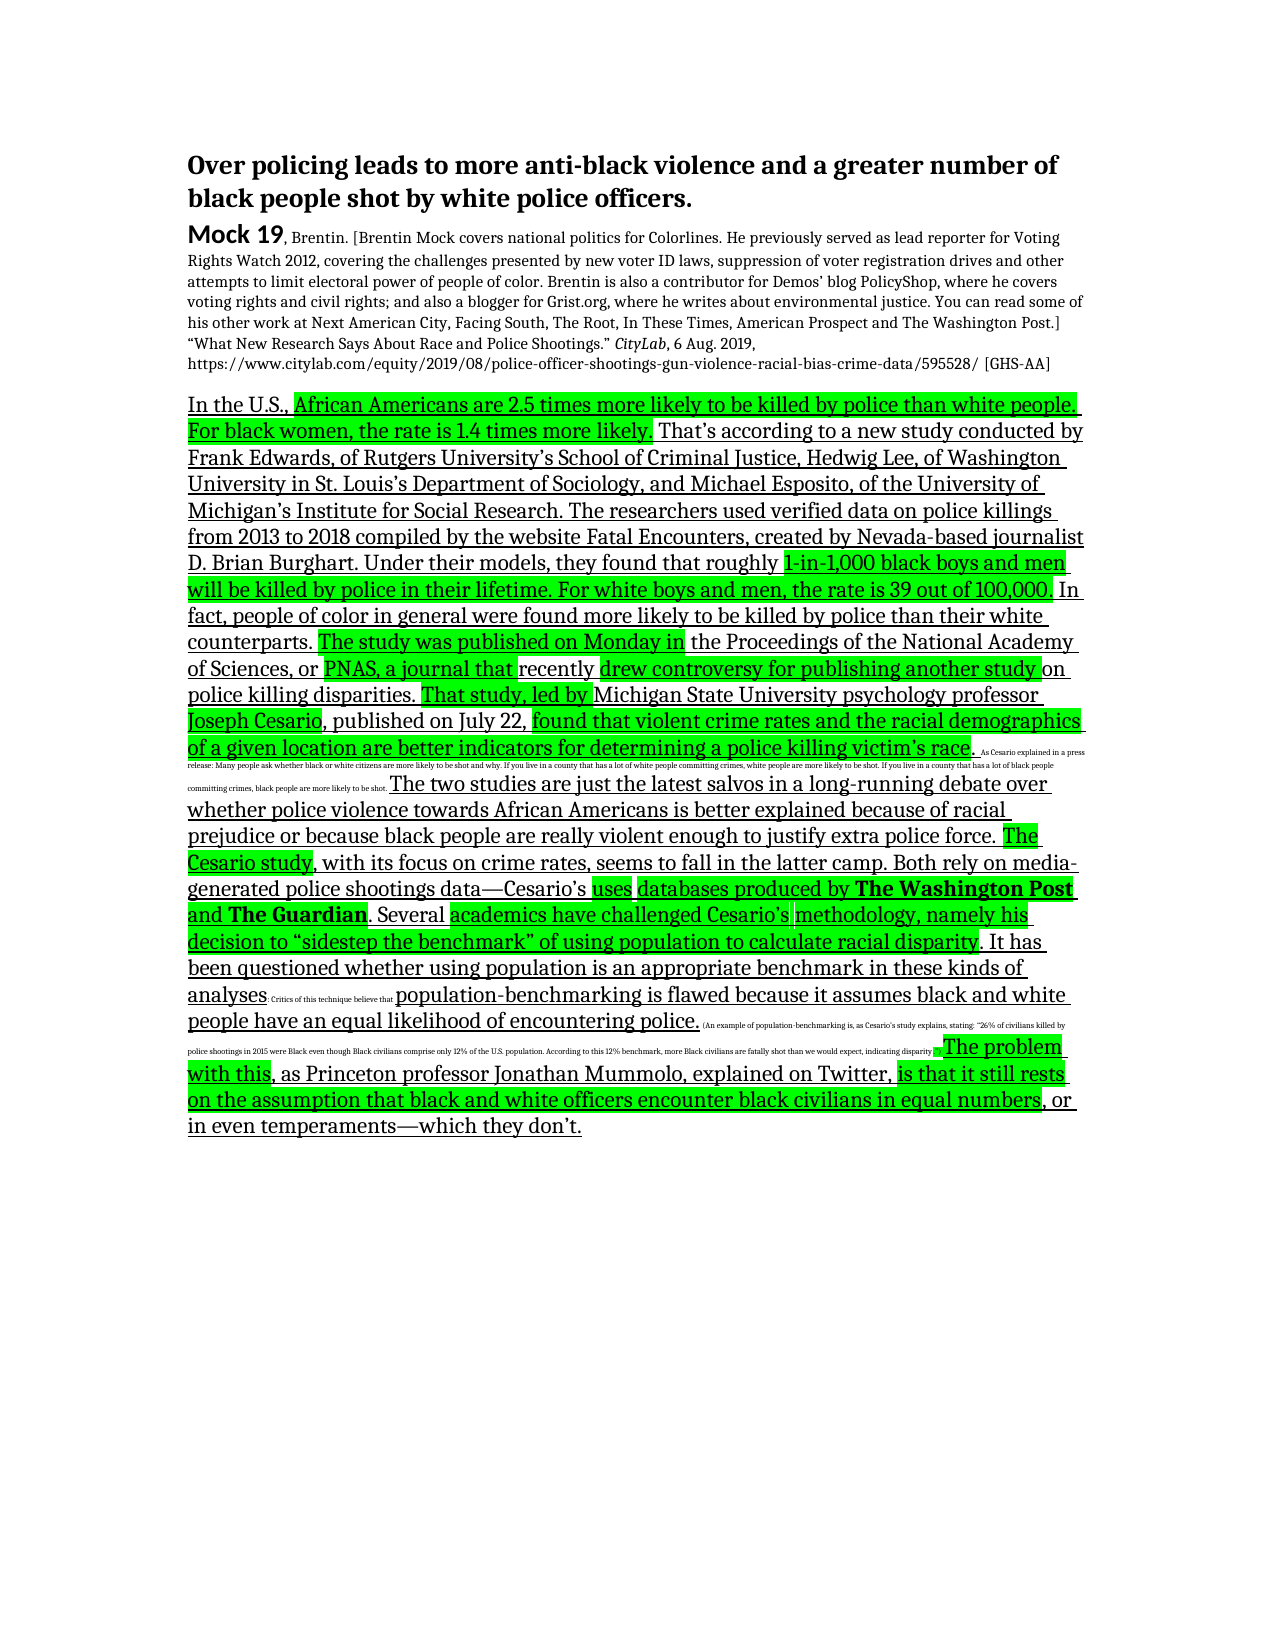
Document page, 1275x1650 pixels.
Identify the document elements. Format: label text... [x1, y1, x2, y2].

subtitle Over policing leads to more anti-black violence and a greater number of black people shot by white police officers. [187, 150, 1087, 215]
text In the U.S., African Americans are 2.5 times more likely to be killed by police than white people. For black women, the rate is 1.4 times more likely. That’s according to a new study conducted by Frank Edwards, of Rutgers University’s School of Criminal Justice, Hedwig Lee, of Washington University in St. Louis’s Department of Sociology, and Michael Esposito, of the University of Michigan’s Institute for Social Research. The researchers used verified data on police killings from 2013 to 2018 compiled by the website Fatal Encounters, created by Nevada-based journalist D. Brian Burghart. Under their models, they found that roughly 1-in-1,000 black boys and men will be killed by police in their lifetime. For white boys and men, the rate is 39 out of 100,000. In fact, people of color in general were found more likely to be killed by police than their white counterparts. The study was published on Monday in the Proceedings of the National Academy of Sciences, or PNAS, a journal that recently drew controversy for publishing another study on police killing disparities. That study, led by Michigan State University psychology professor Joseph Cesario, published on July 22, found that violent crime rates and the racial demographics of a given location are better indicators for determining a police killing victim’s race. As Cesario explained in a press release: Many people ask whether black or white citizens are more likely to be shot and why. If you live in a county that has a lot of white people committing crimes, white people are more likely to be shot. If you live in a county that has a lot of black people committing crimes, black people are more likely to be shot. The two studies are just the latest salvos in a long-running debate over whether police violence towards African Americans is better explained because of racial prejudice or because black people are really violent enough to justify extra police force. The Cesario study, with its focus on crime rates, seems to fall in the latter camp. Both rely on media-generated police shootings data—Cesario’s uses databases produced by The Washington Post and The Guardian. Several academics have challenged Cesario’s methodology, namely his decision to “sidestep the benchmark” of using population to calculate racial disparity. It has been questioned whether using population is an appropriate benchmark in these kinds of analyses: Critics of this technique believe that population-benchmarking is flawed because it assumes black and white people have an equal likelihood of encountering police. (An example of population-benchmarking is, as Cesario’s study explains, stating: “26% of civilians killed by police shootings in 2015 were Black even though Black civilians comprise only 12% of the U.S. population. According to this 12% benchmark, more Black civilians are fatally shot than we would expect, indicating disparity.”) The problem with this, as Princeton professor Jonathan Mummolo, explained on Twitter, is that it still rests on the assumption that black and white officers encounter black civilians in equal numbers, or in even temperaments—which they don’t. [187, 392, 1087, 1139]
text Mock 19, Brentin. [Brentin Mock covers national politics for Colorlines. He previously served as lead reporter for Voting Rights Watch 2012, covering the challenges presented by new voter ID laws, suppression of voter registration drives and other attempts to limit electoral power of people of color. Brentin is also a contributor for Demos’ blog PolicyShop, where he covers voting rights and civil rights; and also a blogger for Grist.org, where he writes about environmental justice. You can read some of his other work at Next American City, Facing South, The Root, In These Times, American Prospect and The Washington Post.] “What New Research Says About Race and Police Shootings.” CityLab, 6 Aug. 2019, https://www.citylab.com/equity/2019/08/police-officer-shootings-gun-violence-racial-bias-crime-data/595528/ [GHS-AA] [187, 217, 1087, 374]
